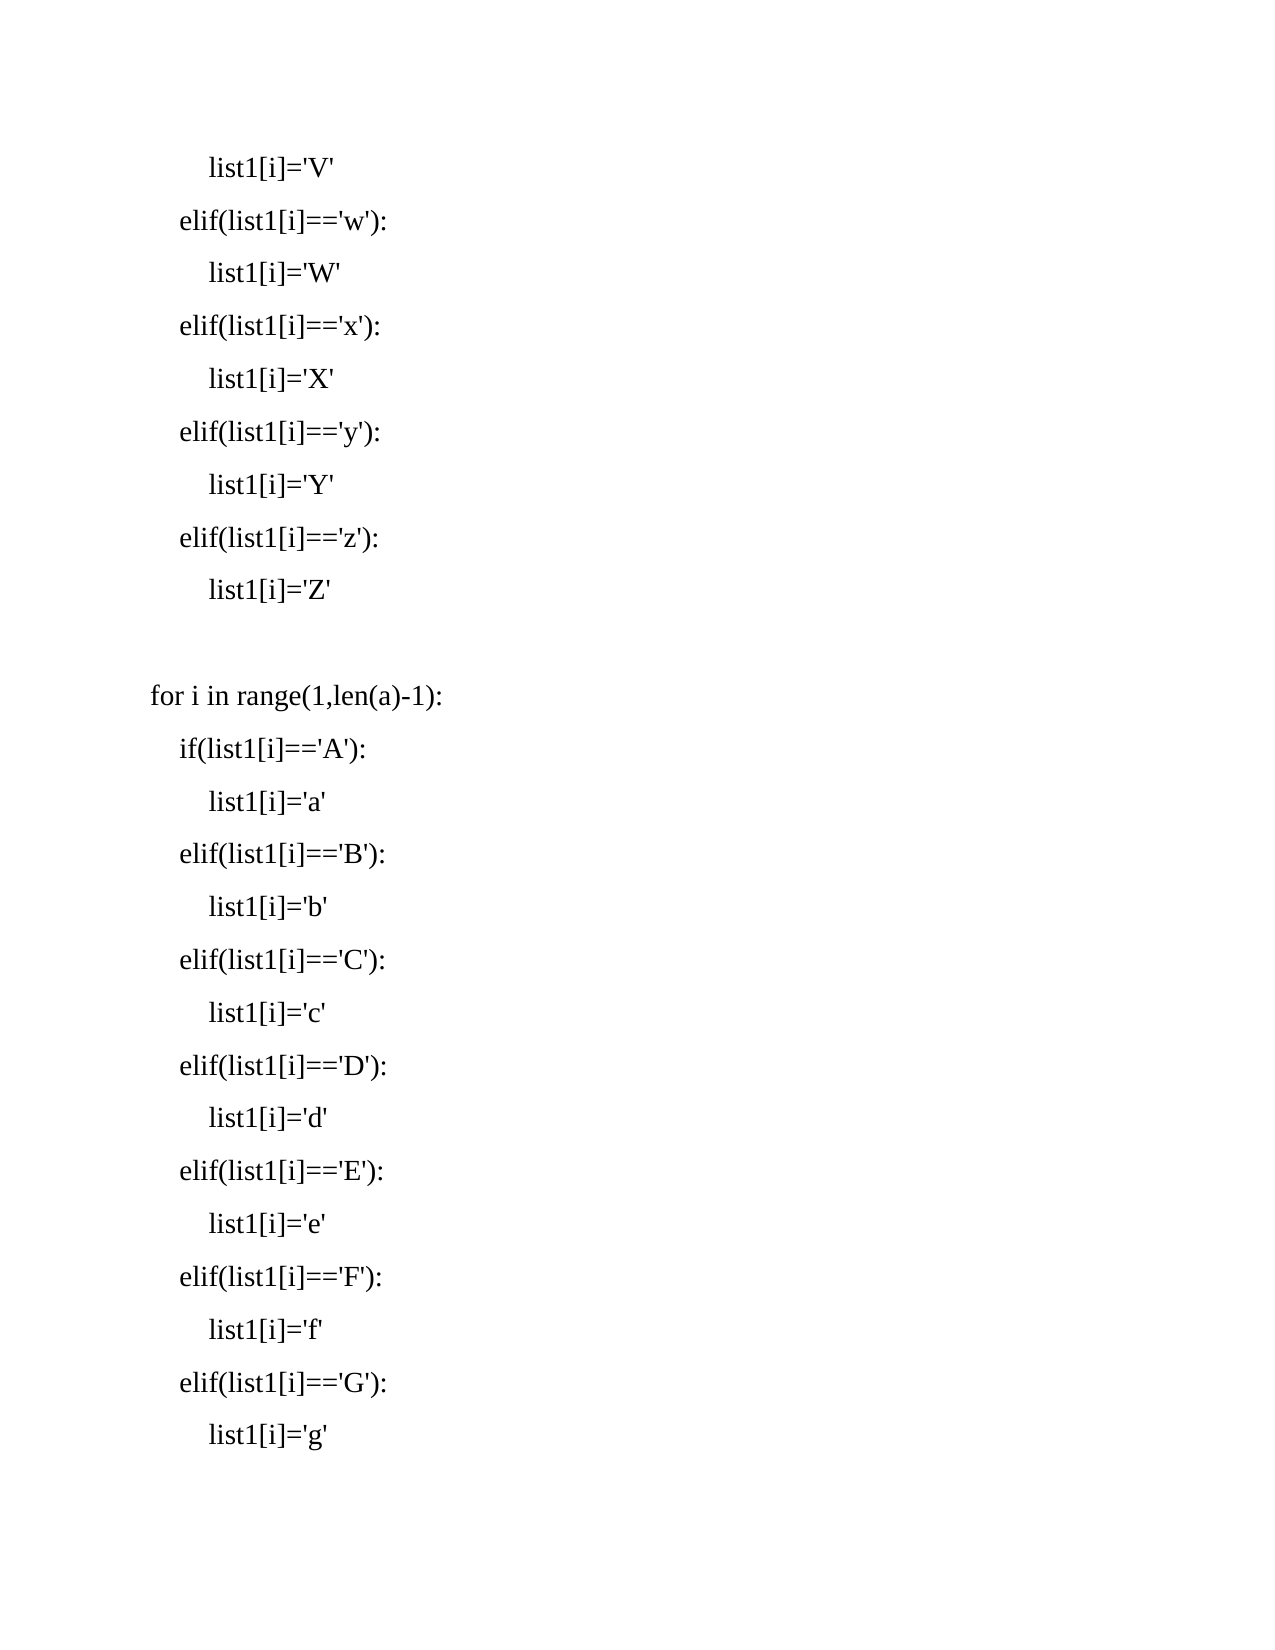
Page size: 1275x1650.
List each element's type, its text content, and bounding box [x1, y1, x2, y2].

text list1[i]='f' [150, 1312, 1125, 1345]
text list1[i]='Z' [150, 572, 1125, 606]
text list1[i]='V' [150, 150, 1125, 183]
text elif(list1[i]=='w'): [150, 203, 1125, 236]
text elif(list1[i]=='x'): [150, 308, 1125, 342]
text elif(list1[i]=='D'): [150, 1048, 1125, 1081]
text for i in range(1,len(a)-1): [150, 678, 1125, 712]
text list1[i]='e' [150, 1206, 1125, 1240]
text list1[i]='d' [150, 1101, 1125, 1134]
text list1[i]='W' [150, 256, 1125, 289]
text list1[i]='b' [150, 889, 1125, 923]
text elif(list1[i]=='C'): [150, 942, 1125, 976]
text list1[i]='Y' [150, 467, 1125, 500]
text list1[i]='c' [150, 995, 1125, 1028]
text list1[i]='g' [150, 1417, 1125, 1451]
text elif(list1[i]=='G'): [150, 1365, 1125, 1398]
text elif(list1[i]=='E'): [150, 1153, 1125, 1187]
text list1[i]='a' [150, 784, 1125, 817]
text elif(list1[i]=='B'): [150, 837, 1125, 870]
text if(list1[i]=='A'): [150, 731, 1125, 764]
text list1[i]='X' [150, 361, 1125, 395]
text elif(list1[i]=='y'): [150, 414, 1125, 448]
text elif(list1[i]=='F'): [150, 1259, 1125, 1293]
text elif(list1[i]=='z'): [150, 520, 1125, 553]
